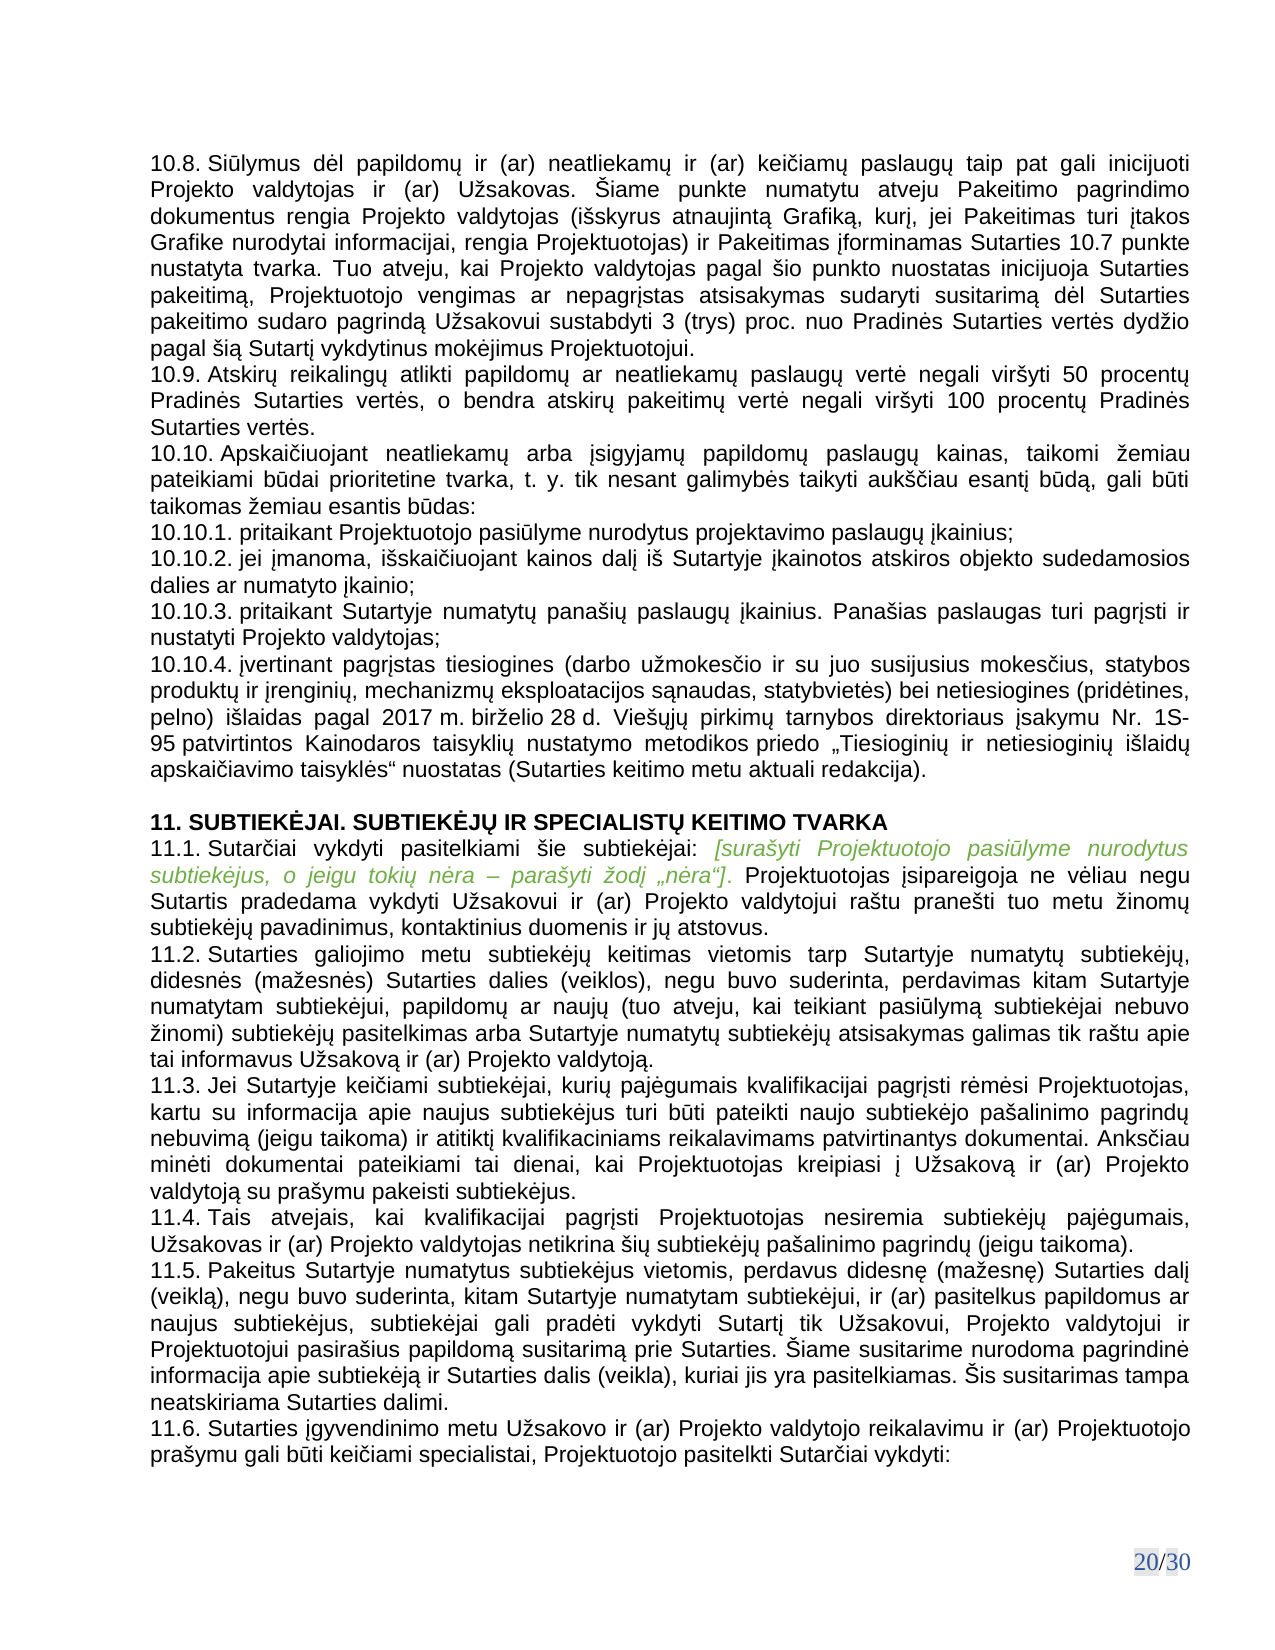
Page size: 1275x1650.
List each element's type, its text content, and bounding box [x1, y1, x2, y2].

list Pakeitus Sutartyje numatytus subtiekėjus vietomis, perdavus didesnę (mažesnę) Sutarties dalį (veiklą), negu buvo suderinta, kitam Sutartyje numatytam subtiekėjui, ir (ar) pasitelkus papildomus ar naujus subtiekėjus, subtiekėjai gali pradėti vykdyti Sutartį tik Užsakovui, Projekto valdytojui ir Projektuotojui pasirašius papildomą susitarimą prie Sutarties. Šiame susitarime nurodoma pagrindinė informacija apie subtiekėją ir Sutarties dalis (veikla), kuriai jis yra pasitelkiamas. Šis susitarimas tampa neatskiriama Sutarties dalimi. [150, 1257, 1191, 1415]
list pritaikant Projektuotojo pasiūlyme nurodytus projektavimo paslaugų įkainius; [150, 519, 1191, 545]
list Atskirų reikalingų atlikti papildomų ar neatliekamų paslaugų vertė negali viršyti 50 procentų Pradinės Sutarties vertės, o bendra atskirų pakeitimų vertė negali viršyti 100 procentų Pradinės Sutarties vertės. [150, 361, 1191, 440]
list Siūlymus dėl papildomų ir (ar) neatliekamų ir (ar) keičiamų paslaugų taip pat gali inicijuoti Projekto valdytojas ir (ar) Užsakovas. Šiame punkte numatytu atveju Pakeitimo pagrindimo dokumentus rengia Projekto valdytojas (išskyrus atnaujintą Grafiką, kurį, jei Pakeitimas turi įtakos Grafike nurodytai informacijai, rengia Projektuotojas) ir Pakeitimas įforminamas Sutarties 10.7 punkte nustatyta tvarka. Tuo atveju, kai Projekto valdytojas pagal šio punkto nuostatas inicijuoja Sutarties pakeitimą, Projektuotojo vengimas ar nepagrįstas atsisakymas sudaryti susitarimą dėl Sutarties pakeitimo sudaro pagrindą Užsakovui sustabdyti 3 (trys) proc. nuo Pradinės Sutarties vertės dydžio pagal šią Sutartį vykdytinus mokėjimus Projektuotojui. [150, 150, 1191, 361]
list Sutarčiai vykdyti pasitelkiami šie subtiekėjai: [surašyti Projektuotojo pasiūlyme nurodytus subtiekėjus, o jeigu tokių nėra – parašyti žodį „nėra“]. Projektuotojas įsipareigoja ne vėliau negu Sutartis pradedama vykdyti Užsakovui ir (ar) Projekto valdytojui raštu pranešti tuo metu žinomų subtiekėjų pavadinimus, kontaktinius duomenis ir jų atstovus. [150, 835, 1191, 941]
list Sutarties įgyvendinimo metu Užsakovo ir (ar) Projekto valdytojo reikalavimu ir (ar) Projektuotojo prašymu gali būti keičiami specialistai, Projektuotojo pasitelkti Sutarčiai vykdyti: [150, 1415, 1191, 1468]
list SUBTIEKĖJAI. SUBTIEKĖJŲ IR SPECIALISTŲ KEITIMO TVARKA [150, 809, 1191, 835]
list Sutarties galiojimo metu subtiekėjų keitimas vietomis tarp Sutartyje numatytų subtiekėjų, didesnės (mažesnės) Sutarties dalies (veiklos), negu buvo suderinta, perdavimas kitam Sutartyje numatytam subtiekėjui, papildomų ar naujų (tuo atveju, kai teikiant pasiūlymą subtiekėjai nebuvo žinomi) subtiekėjų pasitelkimas arba Sutartyje numatytų subtiekėjų atsisakymas galimas tik raštu apie tai informavus Užsakovą ir (ar) Projekto valdytoją. [150, 941, 1191, 1072]
list Apskaičiuojant neatliekamų arba įsigyjamų papildomų paslaugų kainas, taikomi žemiau pateikiami būdai prioritetine tvarka, t. y. tik nesant galimybės taikyti aukščiau esantį būdą, gali būti taikomas žemiau esantis būdas: [150, 440, 1191, 519]
list Tais atvejais, kai kvalifikacijai pagrįsti Projektuotojas nesiremia subtiekėjų pajėgumais, Užsakovas ir (ar) Projekto valdytojas netikrina šių subtiekėjų pašalinimo pagrindų (jeigu taikoma). [150, 1204, 1191, 1257]
list jei įmanoma, išskaičiuojant kainos dalį iš Sutartyje įkainotos atskiros objekto sudedamosios dalies ar numatyto įkainio; [150, 545, 1191, 598]
list pritaikant Sutartyje numatytų panašių paslaugų įkainius. Panašias paslaugas turi pagrįsti ir nustatyti Projekto valdytojas; [150, 598, 1191, 651]
list įvertinant pagrįstas tiesiogines (darbo užmokesčio ir su juo susijusius mokesčius, statybos produktų ir įrenginių, mechanizmų eksploatacijos sąnaudas, statybvietės) bei netiesiogines (pridėtines, pelno) išlaidas pagal 2017 m. birželio 28 d. Viešųjų pirkimų tarnybos direktoriaus įsakymu Nr. 1S-95 patvirtintos Kainodaros taisyklių nustatymo metodikos priedo „Tiesioginių ir netiesioginių išlaidų apskaičiavimo taisyklės“ nuostatas (Sutarties keitimo metu aktuali redakcija). [150, 651, 1191, 782]
list Jei Sutartyje keičiami subtiekėjai, kurių pajėgumais kvalifikacijai pagrįsti rėmėsi Projektuotojas, kartu su informacija apie naujus subtiekėjus turi būti pateikti naujo subtiekėjo pašalinimo pagrindų nebuvimą (jeigu taikoma) ir atitiktį kvalifikaciniams reikalavimams patvirtinantys dokumentai. Anksčiau minėti dokumentai pateikiami tai dienai, kai Projektuotojas kreipiasi į Užsakovą ir (ar) Projekto valdytoją su prašymu pakeisti subtiekėjus. [150, 1072, 1191, 1204]
